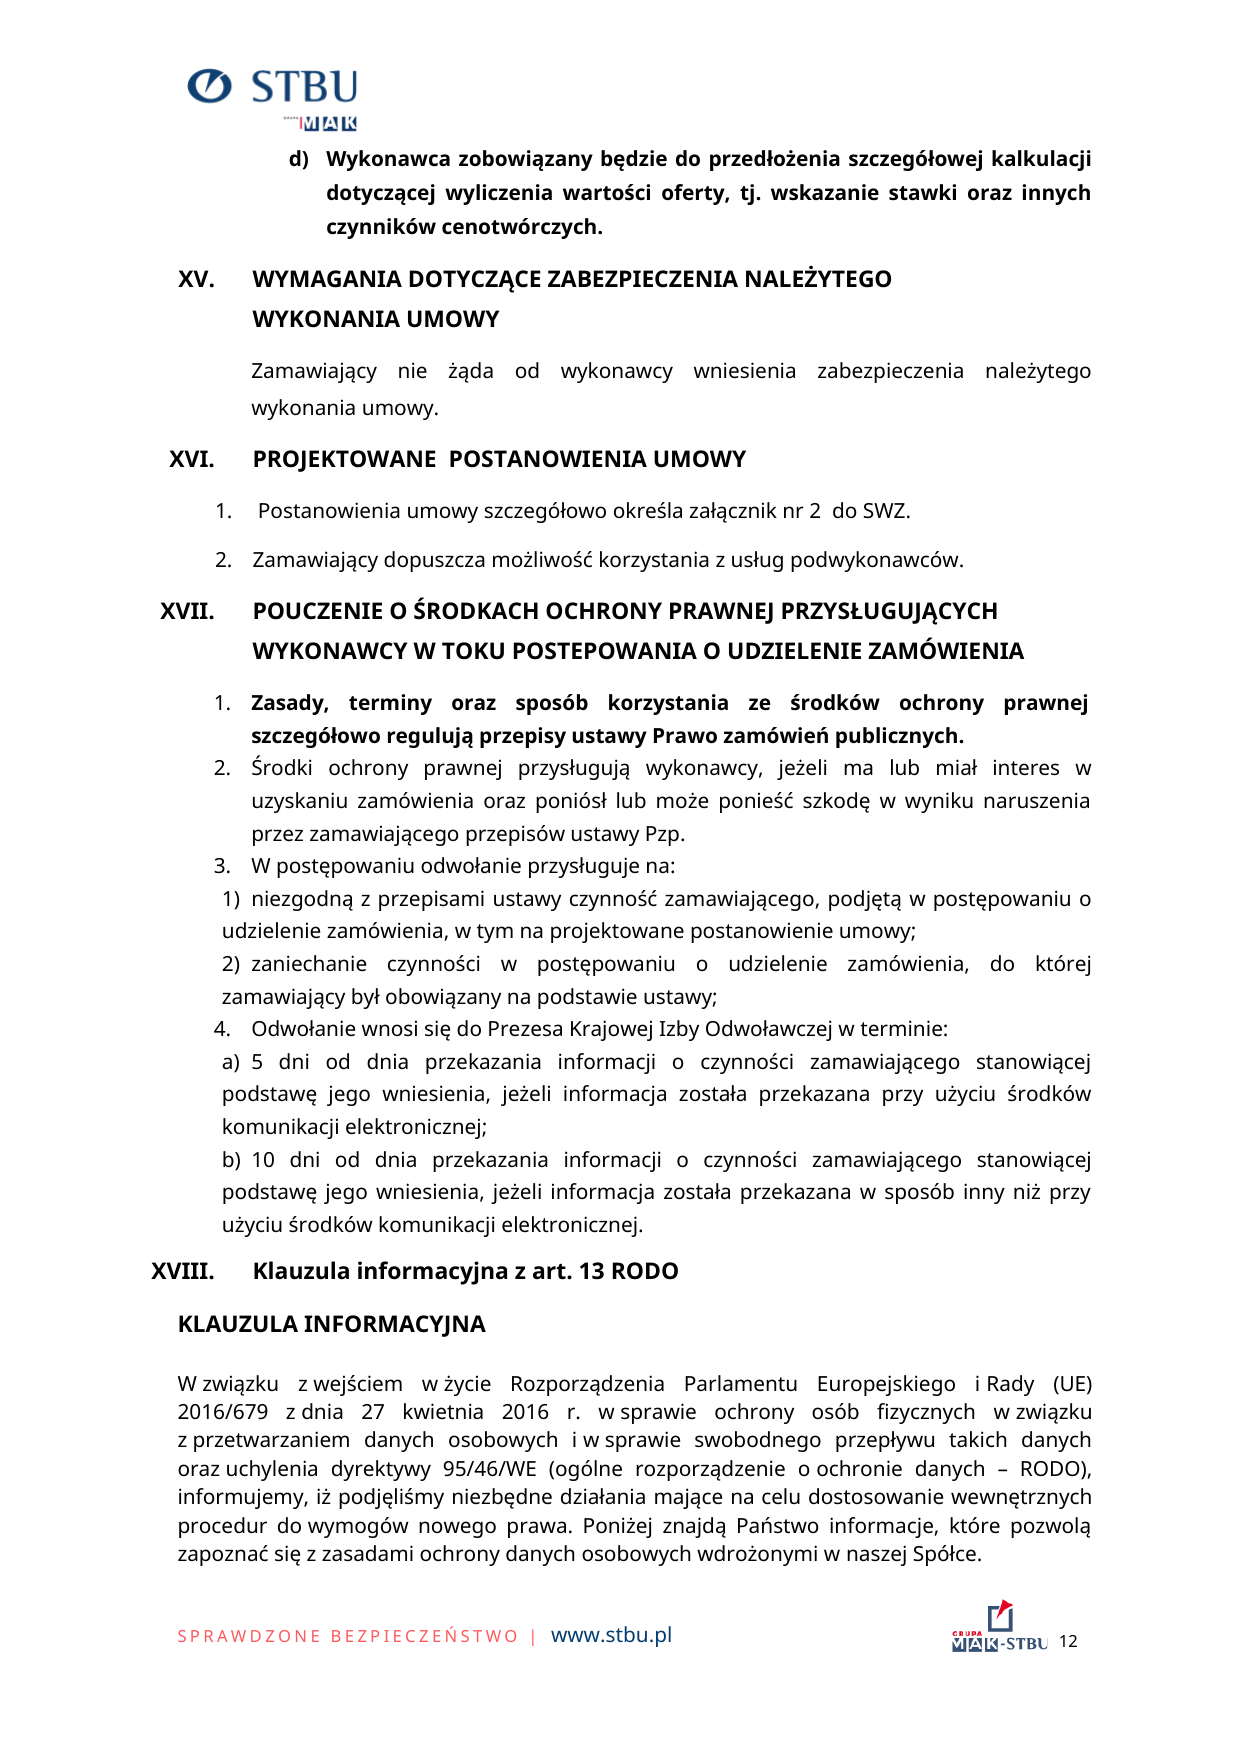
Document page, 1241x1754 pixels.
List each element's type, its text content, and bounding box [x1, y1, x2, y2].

text b) 10 dni od dnia przekazania informacji o czynności zamawiającego stanowiącej podstawę jego wniesienia, jeżeli informacja została przekazana w sposób inny niż przy użyciu środków komunikacji elektronicznej. [222, 1145, 1092, 1238]
text KLAUZULA INFORMACYJNA [177, 1308, 1092, 1339]
text 2) zaniechanie czynności w postępowaniu o udzielenie zamówienia, do której zamawiający był obowiązany na podstawie ustawy; [222, 949, 1092, 1010]
text W związku z wejściem w życie Rozporządzenia Parlamentu Europejskiego i Rady (UE) 2016/679 z dnia 27 kwietnia 2016 r. w sprawie ochrony osób fizycznych w związku z przetwarzaniem danych osobowych i w sprawie swobodnego przepływu takich danych oraz uchylenia dyrektywy 95/46/WE (ogólne rozporządzenie o ochronie danych – RODO), informujemy, iż podjęliśmy niezbędne działania mające na celu dostosowanie wewnętrznych procedur do wymogów nowego prawa. Poniżej znajdą Państwo informacje, które pozwolą zapoznać się z zasadami ochrony danych osobowych wdrożonymi w naszej Spółce. [177, 1369, 1092, 1568]
list W postępowaniu odwołanie przysługuje na: [213, 851, 1092, 880]
list Wykonawca zobowiązany będzie do przedłożenia szczegółowej kalkulacji dotyczącej wyliczenia wartości oferty, tj. wskazanie stawki oraz innych czynników cenotwórczych. [288, 144, 1092, 240]
list Zamawiający dopuszcza możliwość korzystania z usług podwykonawców. [215, 545, 1092, 574]
picture [177, 56, 367, 144]
subtitle POUCZENIE O ŚRODKACH OCHRONY PRAWNEJ PRZYSŁUGUJĄCYCH WYKONAWCY W TOKU POSTEPOWANIA O UDZIELENIE ZAMÓWIENIA [215, 594, 1092, 666]
subtitle WYMAGANIA DOTYCZĄCE ZABEZPIECZENIA NALEŻYTEGO WYKONANIA UMOWY [215, 263, 1092, 334]
list Postanowienia umowy szczegółowo określa załącznik nr 2 do SWZ. [215, 496, 1092, 524]
picture [951, 1598, 1048, 1652]
list Odwołanie wnosi się do Prezesa Krajowej Izby Odwoławczej w terminie: [213, 1014, 1092, 1043]
subtitle PROJEKTOWANE POSTANOWIENIA UMOWY [215, 443, 1092, 474]
text a) 5 dni od dnia przekazania informacji o czynności zamawiającego stanowiącej podstawę jego wniesienia, jeżeli informacja została przekazana przy użyciu środków komunikacji elektronicznej; [222, 1047, 1092, 1141]
list Zasady, terminy oraz sposób korzystania ze środków ochrony prawnej szczegółowo regulują przepisy ustawy Prawo zamówień publicznych. [213, 688, 1089, 749]
list Środki ochrony prawnej przysługują wykonawcy, jeżeli ma lub miał interes w uzyskaniu zamówienia oraz poniósł lub może ponieść szkodę w wyniku naruszenia przez zamawiającego przepisów ustawy Pzp. [213, 753, 1092, 847]
text Zamawiający nie żąda od wykonawcy wniesienia zabezpieczenia należytego wykonania umowy. [251, 356, 1092, 422]
text 1) niezgodną z przepisami ustawy czynność zamawiającego, podjętą w postępowaniu o udzielenie zamówienia, w tym na projektowane postanowienie umowy; [222, 884, 1092, 945]
subtitle Klauzula informacyjna z art. 13 RODO [215, 1255, 1092, 1286]
